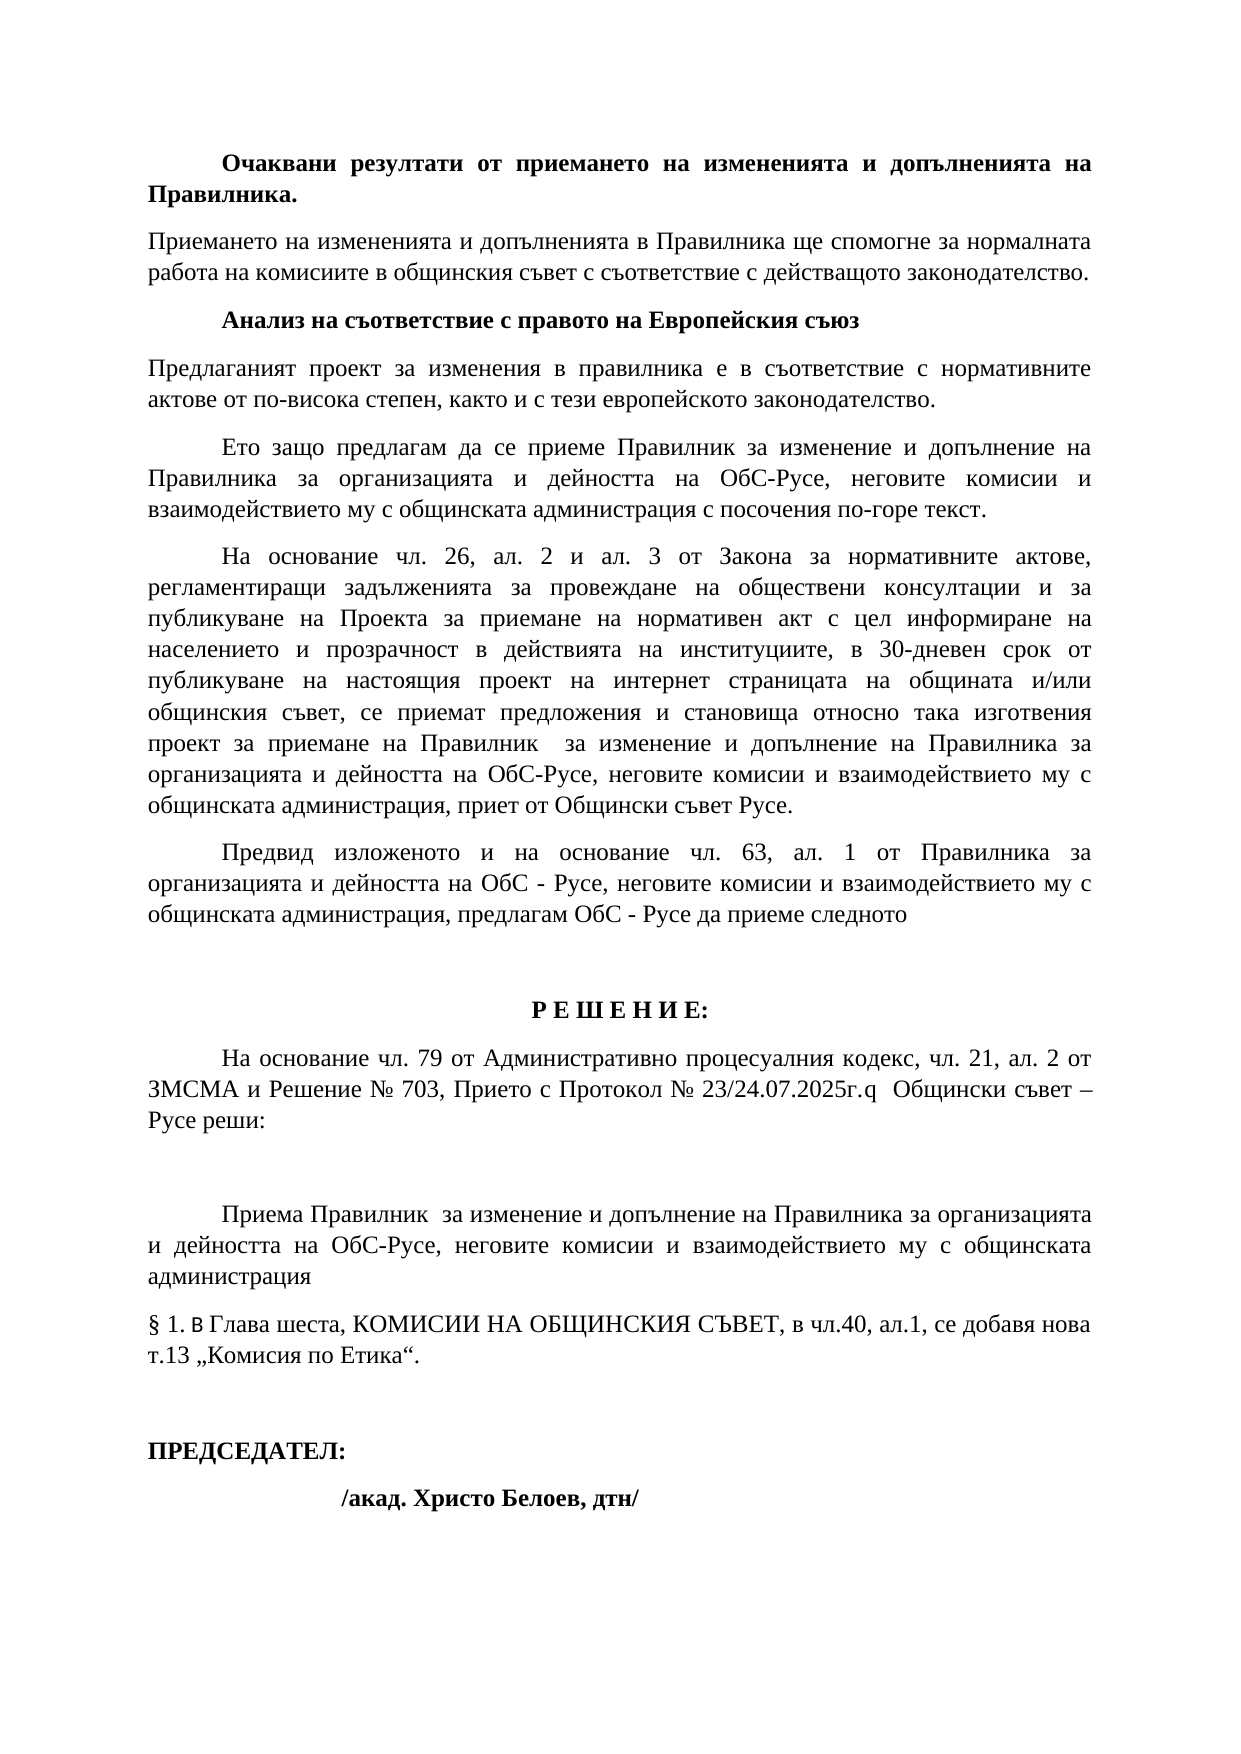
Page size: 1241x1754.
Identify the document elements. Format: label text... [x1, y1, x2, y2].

text Предвид изложеното и на основание чл. 63, ал. 1 от Правилника за организацията и дейността на ОбС - Русе, неговите комисии и взаимодействието му с общинската администрация, предлагам ОбС - Русе да приеме следното [148, 837, 1093, 928]
text Приема Правилник за изменение и допълнение на Правилника за организацията и дейността на ОбС-Русе, неговите комисии и взаимодействието му с общинската администрация [148, 1199, 1093, 1290]
text На основание чл. 26, ал. 2 и ал. 3 от Закона за нормативните актове, регламентиращи задълженията за провеждане на обществени консултации и за публикуване на Проекта за приемане на нормативен акт с цел информиране на населението и прозрачност в действията на институциите, в 30-дневен срок от публикуване на настоящия проект на интернет страницата на общината и/или общинския съвет, се приемат предложения и становища относно така изготвения проект за приемане на Правилник за изменение и допълнение на Правилника за организацията и дейността на ОбС-Русе, неговите комисии и взаимодействието му с общинската администрация, приет от Общински съвет Русе. [148, 541, 1093, 818]
text § 1. В Глава шеста, КОМИСИИ НА ОБЩИНСКИЯ СЪВЕТ, в чл.40, ал.1, се добавя нова т.13 „Комисия по Етика“. [148, 1309, 1093, 1369]
text Очаквани резултати от приемането на измененията и допълненията на Правилника. [148, 148, 1093, 207]
text На основание чл. 79 от Административно процесуалния кодекс, чл. 21, ал. 2 от ЗМСМА и Решение № 703, Прието с Протокол № 23/24.07.2025г.q Общински съвет – Русе реши: [148, 1043, 1093, 1133]
text Анализ на съответствие с правото на Европейския съюз [148, 305, 1093, 334]
text Приемането на измененията и допълненията в Правилника ще спомогне за нормалната работа на комисиите в общинския съвет с съответствие с действащото законодателство. [148, 226, 1093, 286]
text Р Е Ш Е Н И Е: [148, 995, 1093, 1024]
text Предлаганият проект за изменения в правилника е в съответствие с нормативните актове от по-висока степен, както и с тези европейското законодателство. [148, 353, 1093, 413]
text /акад. Христо Белоев, дтн/ [148, 1483, 1093, 1512]
text Ето защо предлагам да се приеме Правилник за изменение и допълнение на Правилника за организацията и дейността на ОбС-Русе, неговите комисии и взаимодействието му с общинската администрация с посочения по-горе текст. [148, 432, 1093, 522]
text ПРЕДСЕДАТЕЛ: [148, 1436, 1093, 1464]
